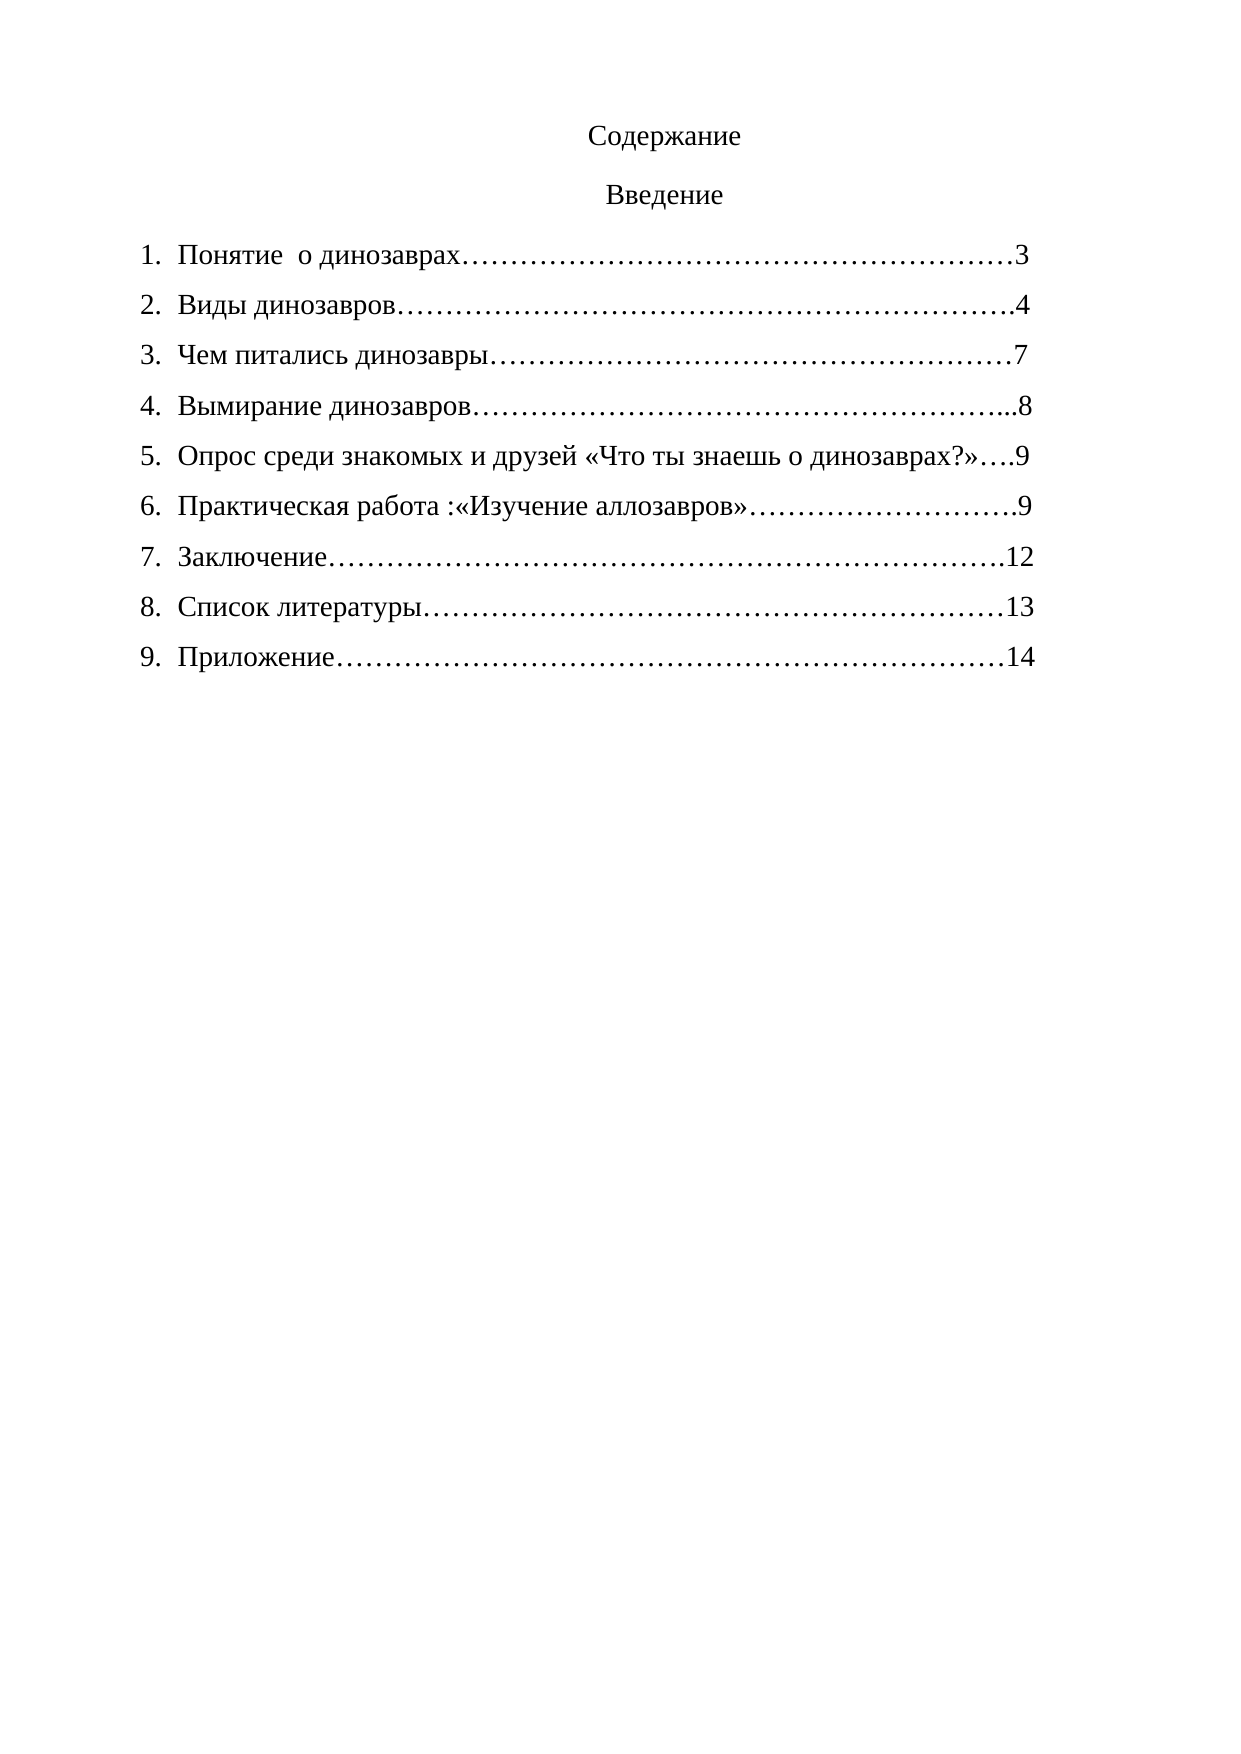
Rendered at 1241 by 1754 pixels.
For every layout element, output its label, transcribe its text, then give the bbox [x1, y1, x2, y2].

list Список литературы……………………………………………………13 [140, 589, 1152, 623]
list Приложение……………………………………………………………14 [140, 639, 1152, 673]
list Заключение…………………………………………………………….12 [140, 539, 1152, 572]
list Опрос среди знакомых и друзей «Что ты знаешь о динозаврах?»….9 [140, 438, 1152, 472]
list Чем питались динозавры………………………………………………7 [140, 337, 1152, 371]
list Виды динозавров……………………………………………………….4 [140, 287, 1152, 321]
text Введение [177, 177, 1152, 211]
list Вымирание динозавров………………………………………………...8 [140, 388, 1152, 421]
text Содержание [177, 118, 1152, 152]
list Практическая работа :«Изучение аллозавров»……………………….9 [140, 488, 1152, 522]
list Понятие о динозаврах…………………………………………………3 [140, 237, 1152, 270]
